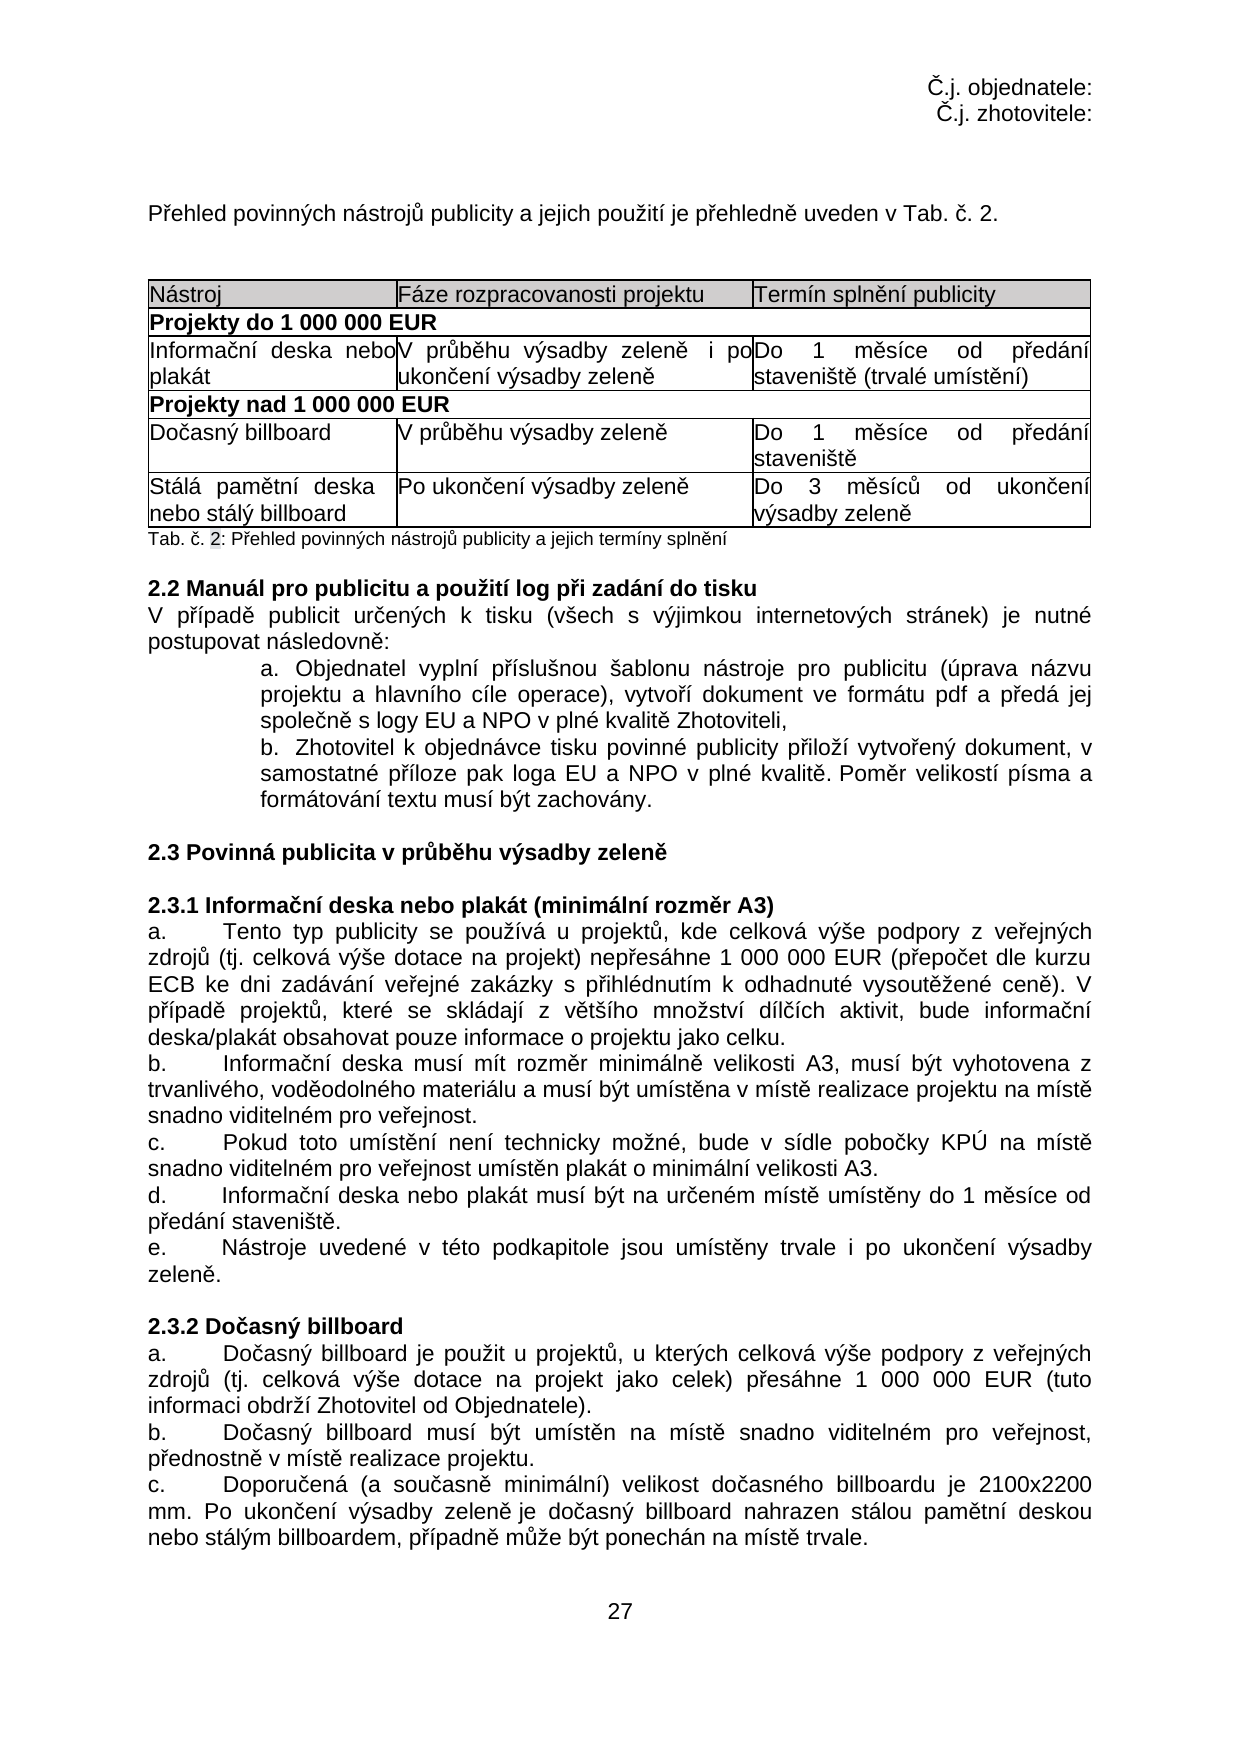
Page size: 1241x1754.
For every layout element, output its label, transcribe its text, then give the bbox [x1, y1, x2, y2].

list Pokud toto umístění není technicky možné, bude v sídle pobočky KPÚ na místě snadno viditelném pro veřejnost umístěn plakát o minimální velikosti A3. [148, 1129, 1093, 1182]
list Informační deska musí mít rozměr minimálně velikosti A3, musí být vyhotovena z trvanlivého, voděodolného materiálu a musí být umístěna v místě realizace projektu na místě snadno viditelném pro veřejnost. [148, 1050, 1093, 1129]
table_cell Projekty do 1 000 000 EUR [149, 309, 1090, 335]
table_cell V průběhu výsadby zeleně i po ukončení výsadby zeleně [398, 337, 752, 389]
table_cell V průběhu výsadby zeleně [398, 419, 752, 472]
text 2.3.1 Informační deska nebo plakát (minimální rozměr A3) [148, 892, 1093, 918]
text Přehled povinných nástrojů publicity a jejich použití je přehledně uveden v Tab. č. 2. [148, 200, 1093, 227]
table_cell Do 1 měsíce od předání staveniště (trvalé umístění) [754, 337, 1090, 389]
list Tento typ publicity se používá u projektů, kde celková výše podpory z veřejných zdrojů (tj. celková výše dotace na projekt) nepřesáhne 1 000 000 EUR (přepočet dle kurzu ECB ke dni zadávání veřejné zakázky s přihlédnutím k odhadnuté vysoutěžené ceně). V případě projektů, které se skládají z většího množství dílčích aktivit, bude informační deska/plakát obsahovat pouze informace o projektu jako celku. [148, 918, 1093, 1050]
list Dočasný billboard je použit u projektů, u kterých celková výše podpory z veřejných zdrojů (tj. celková výše dotace na projekt jako celek) přesáhne 1 000 000 EUR (tuto informaci obdrží Zhotovitel od Objednatele). [148, 1340, 1093, 1419]
text 2.3.2 Dočasný billboard [148, 1313, 1093, 1340]
list Doporučená (a současně minimální) velikost dočasného billboardu je 2100x2200 mm. Po ukončení výsadby zeleně je dočasný billboard nahrazen stálou pamětní deskou nebo stálým billboardem, případně může být ponechán na místě trvale. [148, 1471, 1093, 1551]
text V případě publicit určených k tisku (všech s výjimkou internetových stránek) je nutné postupovat následovně: [148, 602, 1093, 654]
table_cell Po ukončení výsadby zeleně [398, 473, 752, 526]
text d. Informační deska nebo plakát musí být na určeném místě umístěny do 1 měsíce od předání staveniště. [148, 1182, 1093, 1234]
table_header Termín splnění publicity [754, 281, 1090, 307]
text e. Nástroje uvedené v této podkapitole jsou umístěny trvale i po ukončení výsadby zeleně. [148, 1234, 1093, 1287]
list Objednatel vyplní příslušnou šablonu nástroje pro publicitu (úprava názvu projektu a hlavního cíle operace), vytvoří dokument ve formátu pdf a předá jej společně s logy EU a NPO v plné kvalitě Zhotoviteli, [260, 654, 1093, 733]
text 2.3 Povinná publicita v průběhu výsadby zeleně [148, 839, 1093, 865]
text 2.2 Manuál pro publicitu a použití log při zadání do tisku [148, 575, 1093, 602]
list Dočasný billboard musí být umístěn na místě snadno viditelném pro veřejnost, přednostně v místě realizace projektu. [148, 1419, 1093, 1471]
table_cell Do 3 měsíců od ukončení výsadby zeleně [754, 473, 1090, 526]
table_cell Stálá pamětní deska nebo stálý billboard [149, 473, 396, 526]
table_cell Informační deska nebo plakát [149, 337, 396, 389]
list Zhotovitel k objednávce tisku povinné publicity přiloží vytvořený dokument, v samostatné příloze pak loga EU a NPO v plné kvalitě. Poměr velikostí písma a formátování textu musí být zachovány. [260, 733, 1093, 813]
table_header Fáze rozpracovanosti projektu [398, 281, 752, 307]
table_cell Do 1 měsíce od předání staveniště [754, 419, 1090, 472]
table_cell Dočasný billboard [149, 419, 396, 472]
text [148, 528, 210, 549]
text Tab. č. 2: Přehled povinných nástrojů publicity a jejich termíny splnění [221, 527, 1093, 549]
table_header Nástroj [149, 281, 396, 307]
table_cell Projekty nad 1 000 000 EUR [149, 391, 1090, 417]
